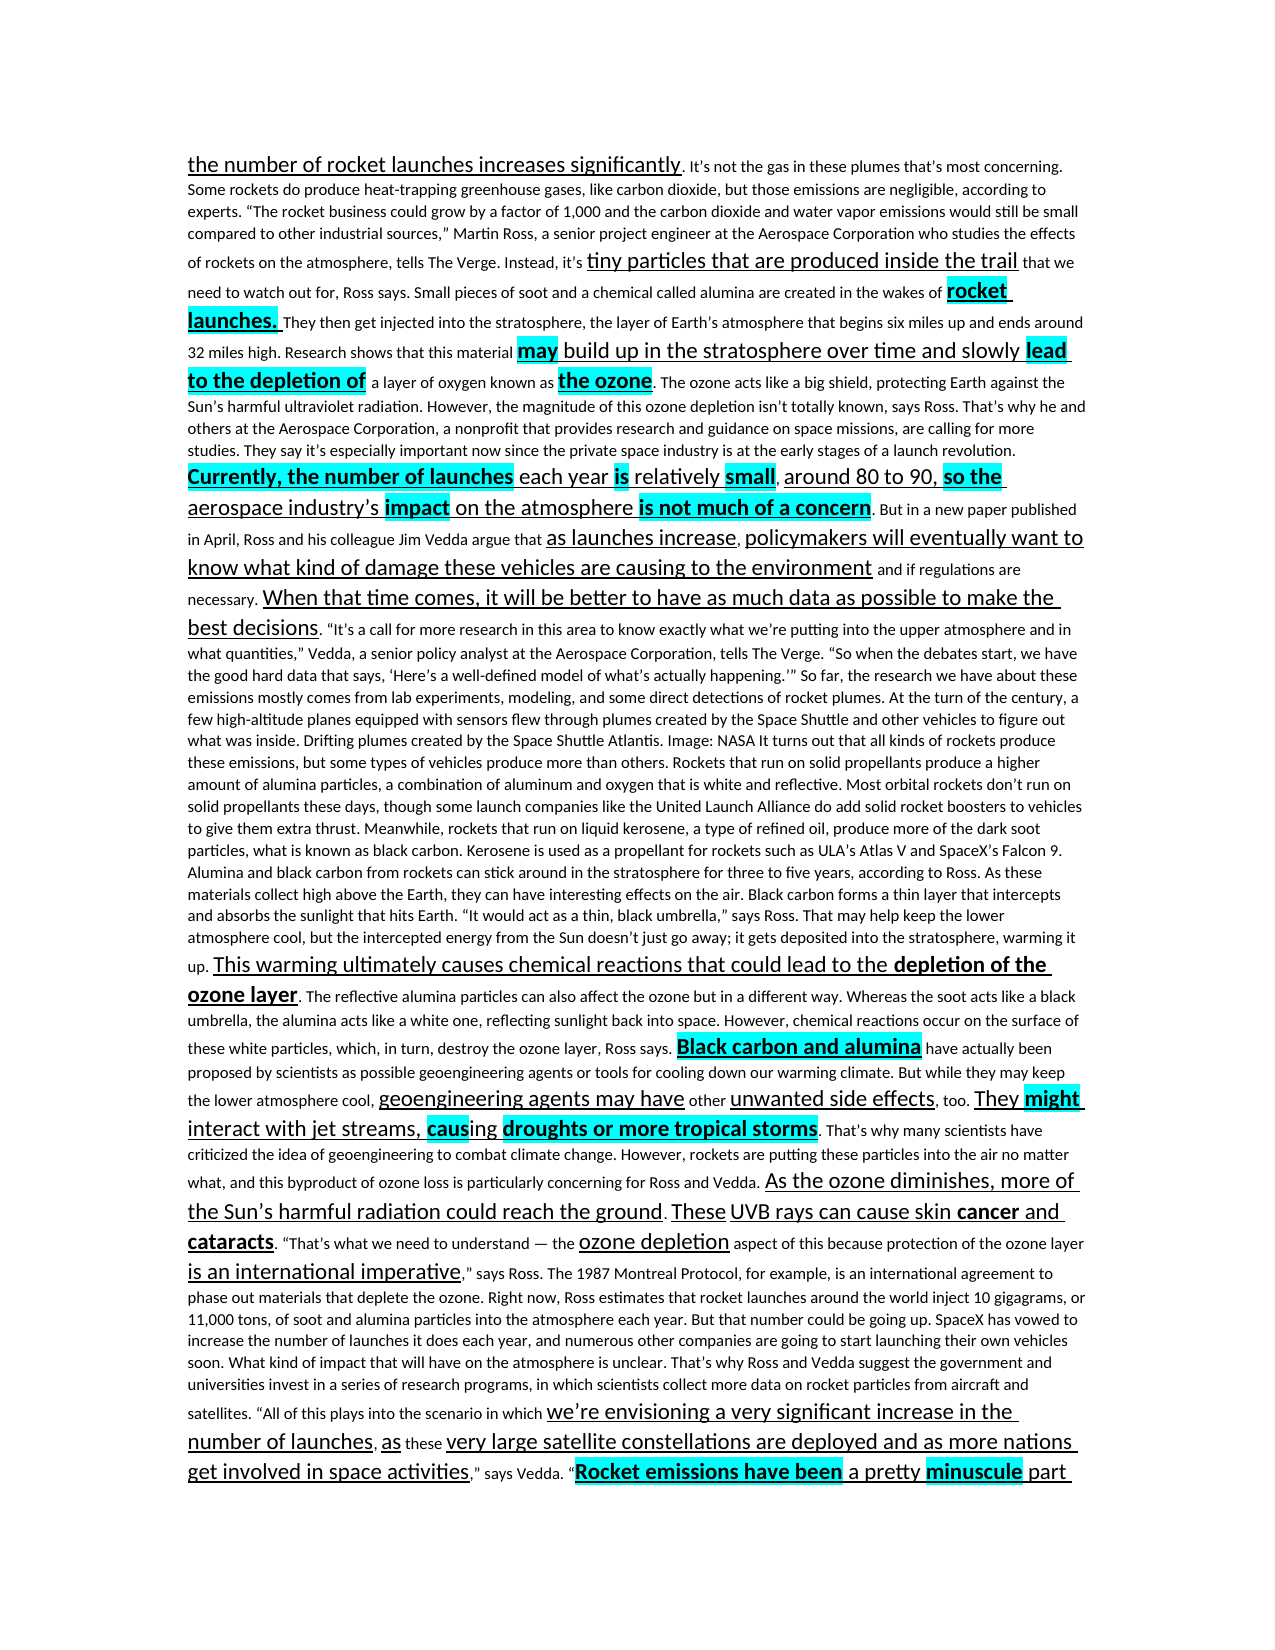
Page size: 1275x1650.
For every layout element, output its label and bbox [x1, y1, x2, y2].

text [187, 150, 1087, 1485]
